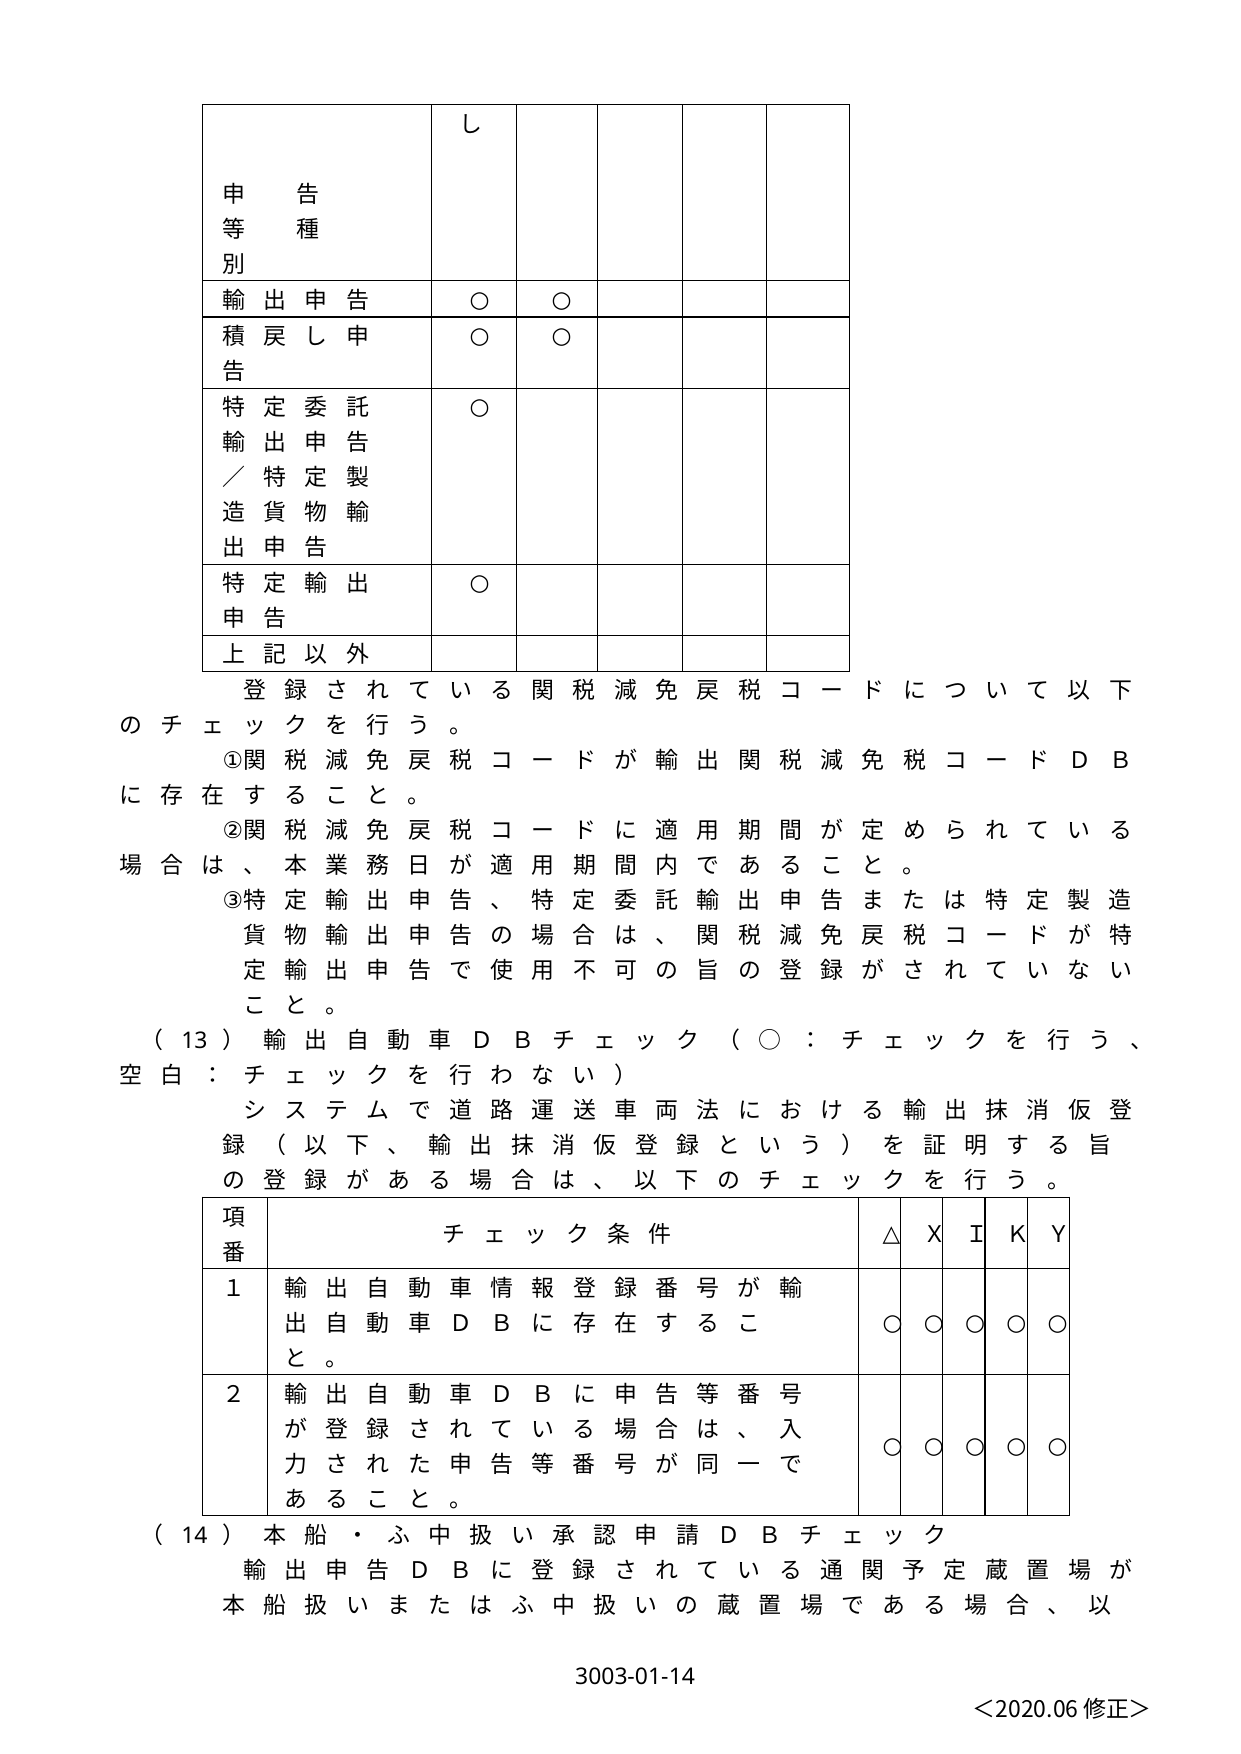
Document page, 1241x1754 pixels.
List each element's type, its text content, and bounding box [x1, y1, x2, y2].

table_cell ○ [943, 1375, 984, 1515]
table_cell [683, 565, 766, 634]
table_cell ○ [943, 1269, 984, 1374]
text ②関税減免戻税コードに適用期間が定められている場合は、本業務日が適用期間内であること。 [119, 812, 1150, 882]
table_cell １ [203, 1269, 267, 1374]
table_cell ○ [901, 1269, 942, 1374]
table_cell [598, 636, 682, 671]
text ③特定輸出申告、特定委託輸出申告または特定製造貨物輸出申告の場合は、関税減免戻税コードが特定輸出申告で使用不可の旨の登録がされていないこと。 [202, 882, 1150, 1022]
table_header Ｉ [943, 1198, 984, 1268]
table_cell ○ [859, 1375, 900, 1515]
table_header 申告条件 申告等種別 [203, 105, 431, 280]
table_header Ｋ [986, 1198, 1027, 1268]
table_cell ○ [432, 318, 516, 387]
table_cell [598, 318, 682, 387]
table_cell ○ [517, 318, 597, 387]
table_header △ [859, 1198, 900, 1268]
table_cell 積戻し申告 [203, 318, 431, 387]
table_cell ○ [517, 281, 597, 316]
table_cell ○ [986, 1269, 1027, 1374]
table_cell 上記以外 [203, 636, 431, 671]
table_cell ○ [432, 281, 516, 316]
table_cell 輸出自動車情報登録番号が輸出自動車ＤＢに存在すること。 [268, 1269, 858, 1374]
table_cell [767, 389, 849, 563]
table_cell [598, 389, 682, 563]
table_header Ｘ [901, 1198, 942, 1268]
table_cell 輸出申告 [203, 281, 431, 316]
table_cell [683, 281, 766, 316]
table_cell [517, 636, 597, 671]
table_header Ｋ [683, 105, 766, 280]
table_cell ２ [203, 1375, 267, 1515]
table_cell [767, 636, 849, 671]
table_cell [767, 281, 849, 316]
table_cell [598, 565, 682, 634]
table_header Ｙ [767, 105, 849, 280]
table_header Ｘ [517, 105, 597, 280]
text 登録されている関税減免戻税コードについて以下のチェックを行う。 [119, 672, 1150, 742]
table_header Ｙ [1028, 1198, 1069, 1268]
table_header 項番 [203, 1198, 267, 1268]
table_cell [683, 636, 766, 671]
table_cell [517, 389, 597, 563]
table_cell ○ [432, 389, 516, 563]
table_cell ○ [986, 1375, 1027, 1515]
table_cell ○ [859, 1269, 900, 1374]
table_header Ｉ [598, 105, 682, 280]
table_cell ○ [1028, 1269, 1069, 1374]
table_header チェック条件 [268, 1198, 858, 1268]
table_cell [517, 565, 597, 634]
text ①関税減免戻税コードが輸出関税減免税コードＤＢに存在すること。 [119, 742, 1150, 812]
table_cell [683, 318, 766, 387]
text （13）輸出自動車ＤＢチェック（○：チェックを行う、空白：チェックを行わない） [119, 1022, 1150, 1092]
table_cell [767, 318, 849, 387]
table_cell [683, 389, 766, 563]
table_header なし [432, 105, 516, 280]
table_cell 特定輸出申告 [203, 565, 431, 634]
table_cell [432, 636, 516, 671]
table_cell [767, 565, 849, 634]
table_cell ○ [432, 565, 516, 634]
table_cell [598, 281, 682, 316]
text （14）本船・ふ中扱い承認申請ＤＢチェック [119, 1516, 1150, 1551]
table_cell ○ [1028, 1375, 1069, 1515]
table_cell 輸出自動車ＤＢに申告等番号が登録されている場合は、入力された申告等番号が同一であること。 [268, 1375, 858, 1515]
table_cell ○ [901, 1375, 942, 1515]
table_cell 特定委託輸出申告／特定製造貨物輸出申告 [203, 389, 431, 563]
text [202, 1551, 1150, 1621]
text システムで道路運送車両法における輸出抹消仮登録（以下、輸出抹消仮登録という）を証明する旨の登録がある場合は、以下のチェックを行う。 [202, 1092, 1150, 1197]
